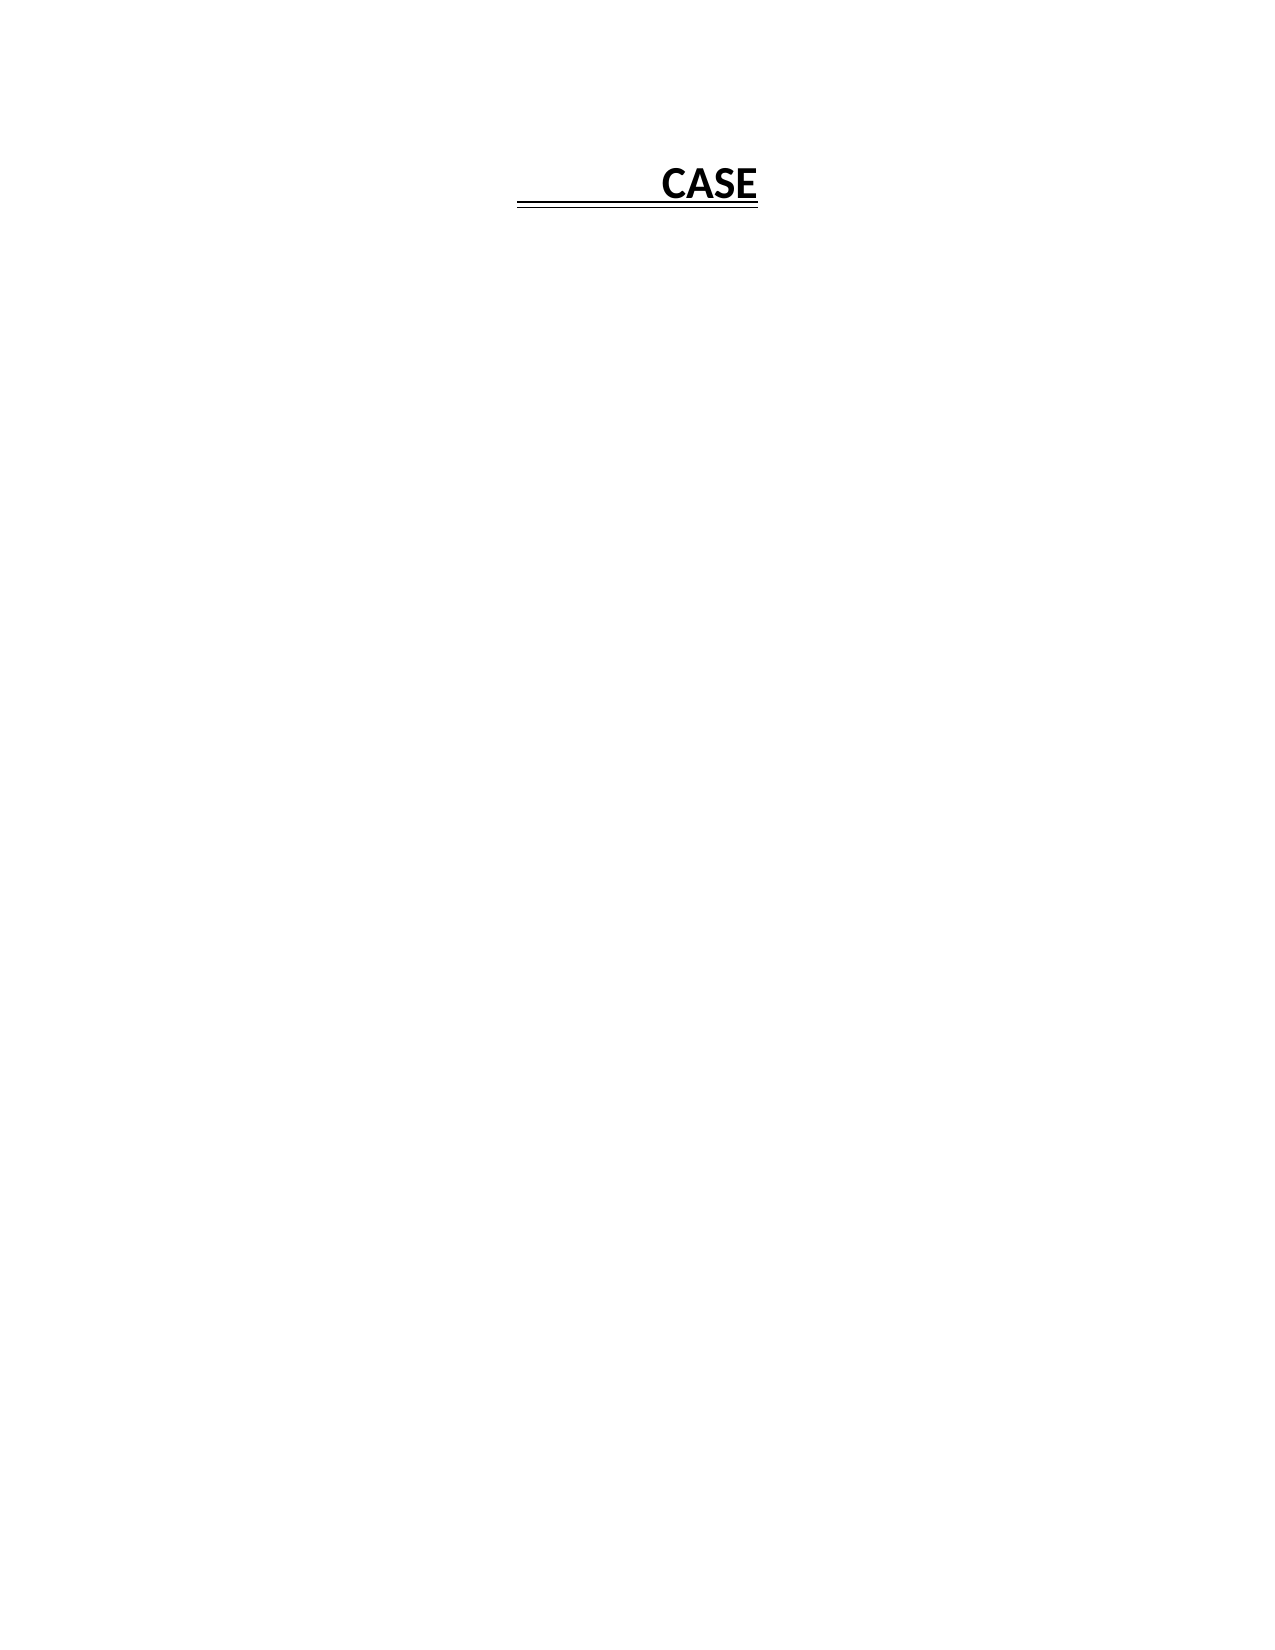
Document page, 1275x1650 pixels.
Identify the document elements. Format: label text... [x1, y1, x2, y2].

subtitle CASE [187, 154, 1087, 210]
